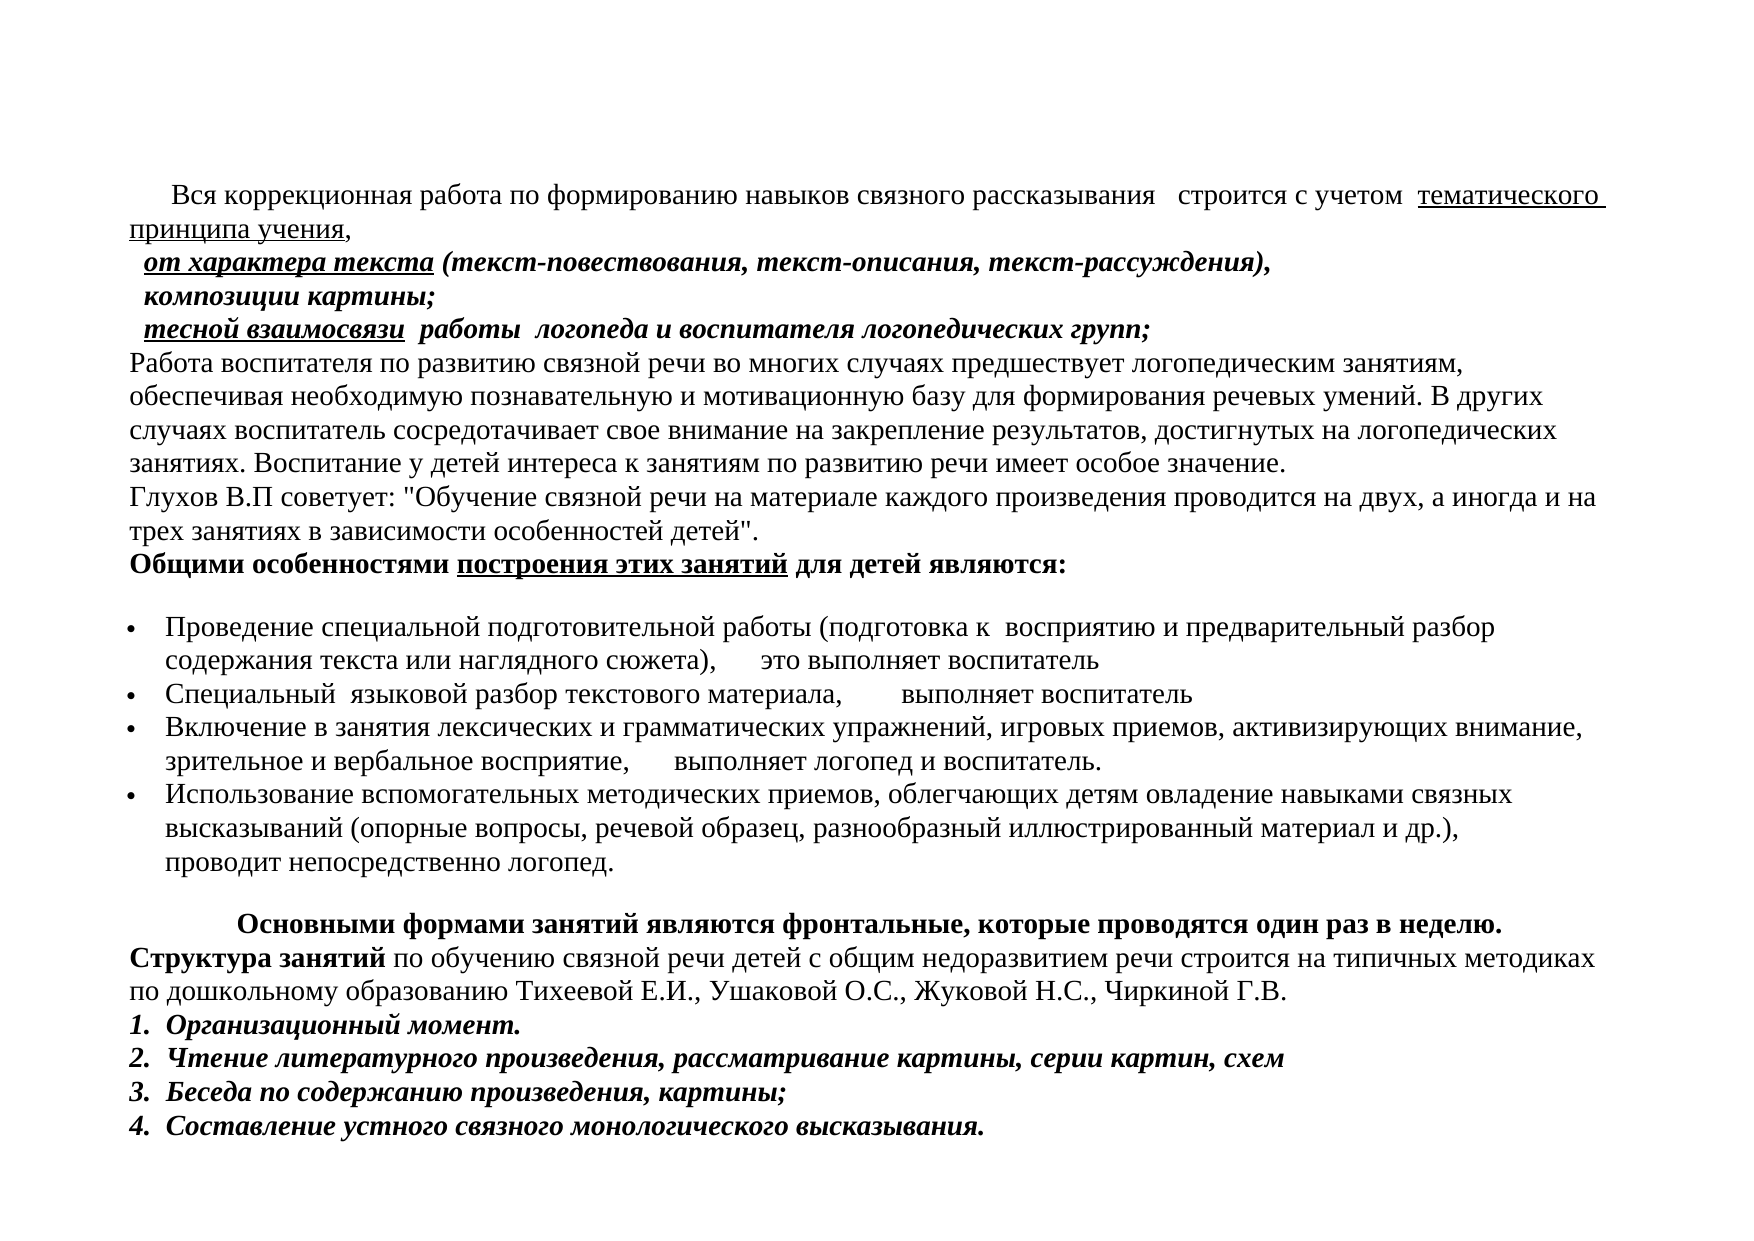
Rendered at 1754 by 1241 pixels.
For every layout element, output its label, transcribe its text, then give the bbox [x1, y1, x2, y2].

list Специальный языковой разбор текстового материала, выполняет воспитатель [127, 676, 1625, 709]
list Проведение специальной подготовительной работы (подготовка к восприятию и предварительный разбор содержания текста или наглядного сюжета), это выполняет воспитатель [127, 609, 1625, 676]
text Вся коррекционная работа по формированию навыков связного рассказывания строится с учетом тематического принципа учения, от характера текста (текст-повествования, текст-описания, текст-рассуждения), композиции картины; тесной взаимосвязи работы логопеда и воспитателя логопедических групп; Работа воспитателя по развитию связной речи во многих случаях предшествует логопедическим занятиям, обеспечивая необходимую познавательную и мотивационную базу для формирования речевых умений. В других случаях воспитатель сосредотачивает свое внимание на закрепление результатов, достигнутых на логопедических занятиях. Воспитание у детей интереса к занятиям по развитию речи имеет особое значение. Глухов В.П советует: "Обучение связной речи на материале каждого произведения проводится на двух, а иногда и на трех занятиях в зависимости особенностей детей". Общими особенностями построения этих занятий для детей являются: [129, 177, 1625, 580]
list Включение в занятия лексических и грамматических упражнений, игровых приемов, активизирующих внимание, зрительное и вербальное восприятие, выполняет логопед и воспитатель. [127, 709, 1625, 777]
list Использование вспомогательных методических приемов, облегчающих детям овладение навыками связных высказываний (опорные вопросы, речевой образец, разнообразный иллюстрированный материал и др.), проводит непосредственно логопед. [127, 777, 1625, 877]
text Основными формами занятий являются фронтальные, которые проводятся один раз в неделю. Структура занятий по обучению связной речи детей с общим недоразвитием речи строится на типичных методиках по дошкольному образованию Тихеевой Е.И., Ушаковой О.С., Жуковой Н.С., Чиркиной Г.В. 1. Организационный момент. 2. Чтение литературного произведения, рассматривание картины, серии картин, схем 3. Беседа по содержанию произведения, картины; 4. Составление устного связного монологического высказывания. [129, 906, 1625, 1141]
